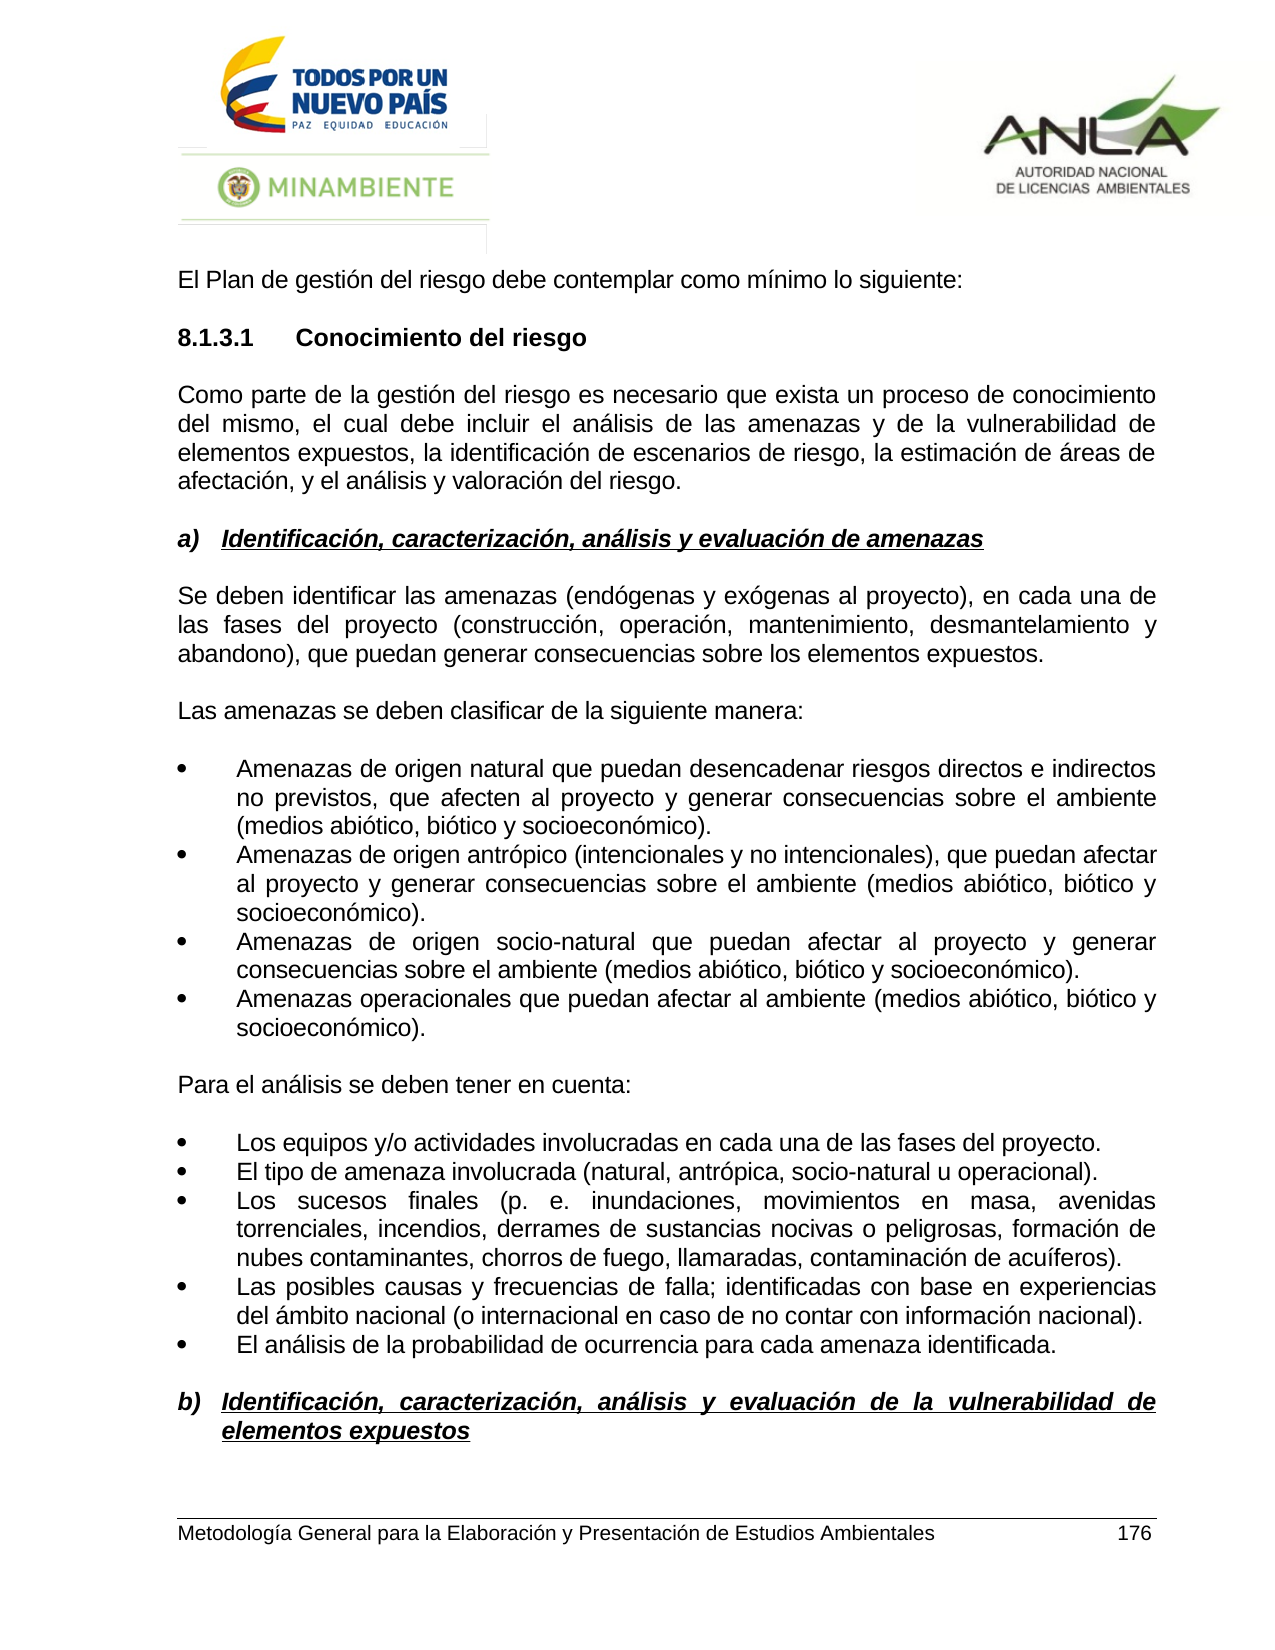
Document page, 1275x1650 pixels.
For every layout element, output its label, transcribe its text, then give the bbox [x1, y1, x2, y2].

picture [178, 26, 493, 254]
list Amenazas operacionales que puedan afectar al ambiente (medios abiótico, biótico y socioeconómico). [177, 984, 1157, 1042]
list Identificación, caracterización, análisis y evaluación de la vulnerabilidad de elementos expuestos [177, 1387, 1157, 1445]
list Para el análisis se deben tener en cuenta: [177, 1070, 1157, 1099]
list Las posibles causas y frecuencias de falla; identificadas con base en experiencias del ámbito nacional (o internacional en caso de no contar con información nacional). [177, 1272, 1157, 1329]
list Los equipos y/o actividades involucradas en cada una de las fases del proyecto. [177, 1128, 1157, 1157]
list El tipo de amenaza involucrada (natural, antrópica, socio-natural u operacional). [177, 1157, 1157, 1186]
list El Plan de gestión del riesgo debe contemplar como mínimo lo siguiente: [177, 265, 1157, 294]
list El análisis de la probabilidad de ocurrencia para cada amenaza identificada. [177, 1329, 1157, 1358]
list Como parte de la gestión del riesgo es necesario que exista un proceso de conocimiento del mismo, el cual debe incluir el análisis de las amenazas y de la vulnerabilidad de elementos expuestos, la identificación de escenarios de riesgo, la estimación de áreas de afectación, y el análisis y valoración del riesgo. [177, 380, 1157, 495]
list Los sucesos finales (p. e. inundaciones, movimientos en masa, avenidas torrenciales, incendios, derrames de sustancias nocivas o peligrosas, formación de nubes contaminantes, chorros de fuego, llamaradas, contaminación de acuíferos). [177, 1186, 1157, 1272]
list Se deben identificar las amenazas (endógenas y exógenas al proyecto), en cada una de las fases del proyecto (construcción, operación, mantenimiento, desmantelamiento y abandono), que puedan generar consecuencias sobre los elementos expuestos. [177, 581, 1157, 667]
list Las amenazas se deben clasificar de la siguiente manera: [177, 696, 1157, 725]
picture [915, 61, 1275, 216]
list Amenazas de origen socio-natural que puedan afectar al proyecto y generar consecuencias sobre el ambiente (medios abiótico, biótico y socioeconómico). [177, 926, 1157, 984]
list Identificación, caracterización, análisis y evaluación de amenazas [177, 524, 1157, 552]
list Amenazas de origen antrópico (intencionales y no intencionales), que puedan afectar al proyecto y generar consecuencias sobre el ambiente (medios abiótico, biótico y socioeconómico). [177, 840, 1157, 926]
list Amenazas de origen natural que puedan desencadenar riesgos directos e indirectos no previstos, que afecten al proyecto y generar consecuencias sobre el ambiente (medios abiótico, biótico y socioeconómico). [177, 754, 1157, 840]
subtitle Conocimiento del riesgo [177, 322, 1157, 351]
